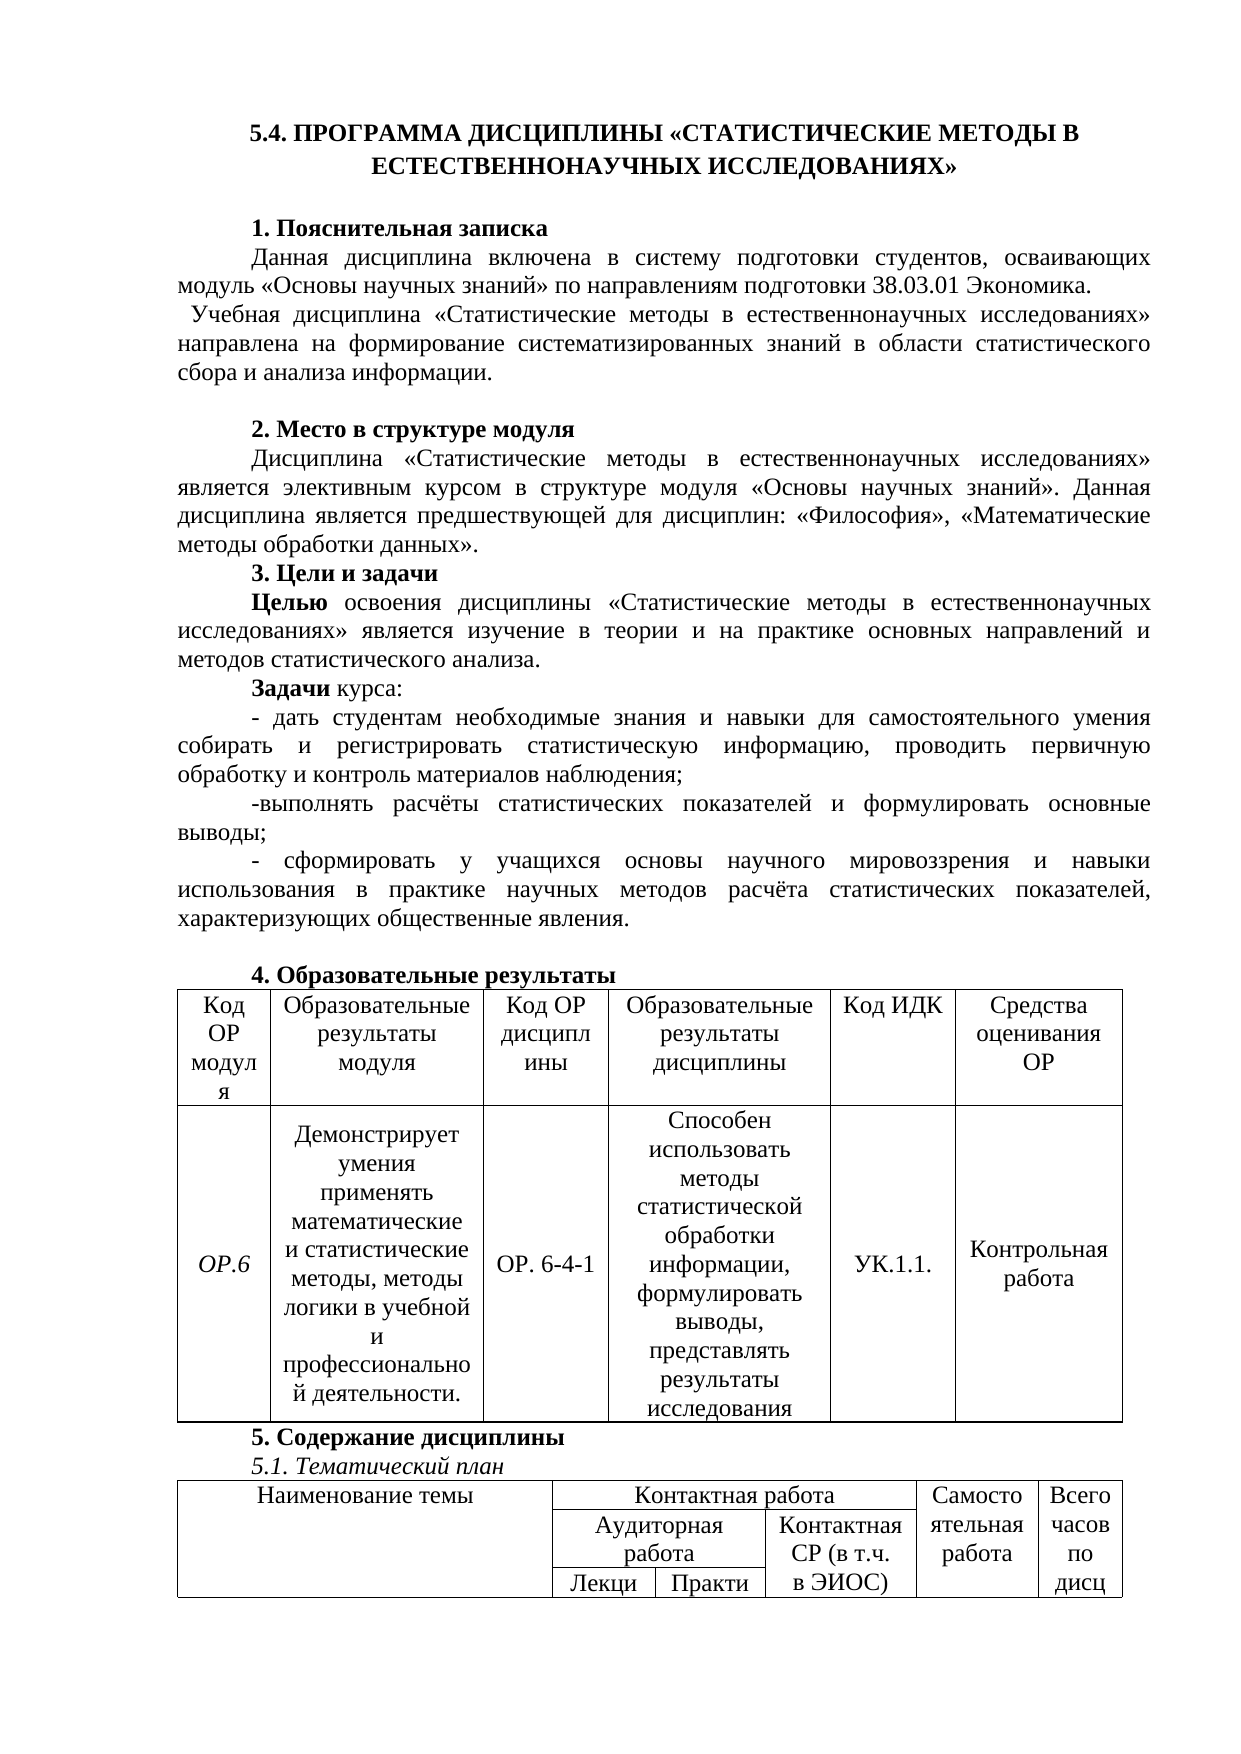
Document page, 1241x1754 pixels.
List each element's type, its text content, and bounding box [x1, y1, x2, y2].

table_cell Лекции [553, 1568, 655, 1597]
text - сформировать у учащихся основы научного мировоззрения и навыки использования в практике научных методов расчёта статистических показателей, характеризующих общественные явления. [177, 845, 1152, 932]
table_header Код ОР модуля [178, 990, 270, 1105]
table_cell Контрольная работа [956, 1106, 1122, 1421]
table_header Контактная работа [553, 1481, 916, 1509]
table_header Образовательные результаты модуля [271, 990, 483, 1105]
text 5.1. Тематический план [177, 1451, 1152, 1480]
subtitle 5.4. Программа дисциплины «Статистические методы в естественнонаучных исследованиях» [177, 118, 1152, 180]
table_cell Демонстрирует умения применять математические и статистические методы, методы логики в учебной и профессиональной деятельности. [271, 1106, 483, 1421]
table_header Всего часов по дисциплине [1039, 1481, 1122, 1597]
text 1. Пояснительная записка [177, 213, 1152, 242]
table_header Наименование темы [178, 1481, 552, 1597]
table_cell Практические [656, 1568, 765, 1597]
text 3. Цели и задачи [177, 558, 1152, 587]
text Учебная дисциплина «Статистические методы в естественнонаучных исследованиях» направлена на формирование систематизированных знаний в области статистического сбора и анализа информации. [177, 299, 1152, 385]
text Целью освоения дисциплины «Статистические методы в естественнонаучных исследованиях» является изучение в теории и на практике основных направлений и методов статистического анализа. [177, 587, 1152, 673]
table_cell ОР. 6-4-1 [484, 1106, 608, 1421]
text Задачи курса: [177, 673, 1152, 702]
text -выполнять расчёты статистических показателей и формулировать основные выводы; [177, 788, 1152, 845]
text Дисциплина «Статистические методы в естественнонаучных исследованиях» является элективным курсом в структуре модуля «Основы научных знаний». Данная дисциплина является предшествующей для дисциплин: «Философия», «Математические методы обработки данных». [177, 443, 1152, 558]
text 2. Место в структуре модуля [177, 414, 1152, 443]
text 5. Содержание дисциплины [177, 1422, 1152, 1451]
text Данная дисциплина включена в систему подготовки студентов, осваивающих модуль «Основы научных знаний» по направлениям подготовки 38.03.01 Экономика. [177, 242, 1152, 299]
table_header Код ИДК [831, 990, 955, 1105]
table_cell Способен использовать методы статистической обработки информации, формулировать выводы, представлять результаты исследования [609, 1106, 830, 1421]
table_cell УК.1.1. [831, 1106, 955, 1421]
table_header Код ОР дисциплины [484, 990, 608, 1105]
table_cell ОР.6 [178, 1106, 270, 1421]
table_cell Аудиторная работа [553, 1510, 765, 1567]
table_header Средства оценивания ОР [956, 990, 1122, 1105]
table_header Образовательные результаты дисциплины [609, 990, 830, 1105]
text - дать студентам необходимые знания и навыки для самостоятельного умения собирать и регистрировать статистическую информацию, проводить первичную обработку и контроль материалов наблюдения; [177, 702, 1152, 788]
text 4. Образовательные результаты [177, 960, 1152, 989]
table_header Самостоятельная работа [917, 1481, 1038, 1597]
table_cell Контактная СР (в т.ч. в ЭИОС) [766, 1510, 916, 1597]
